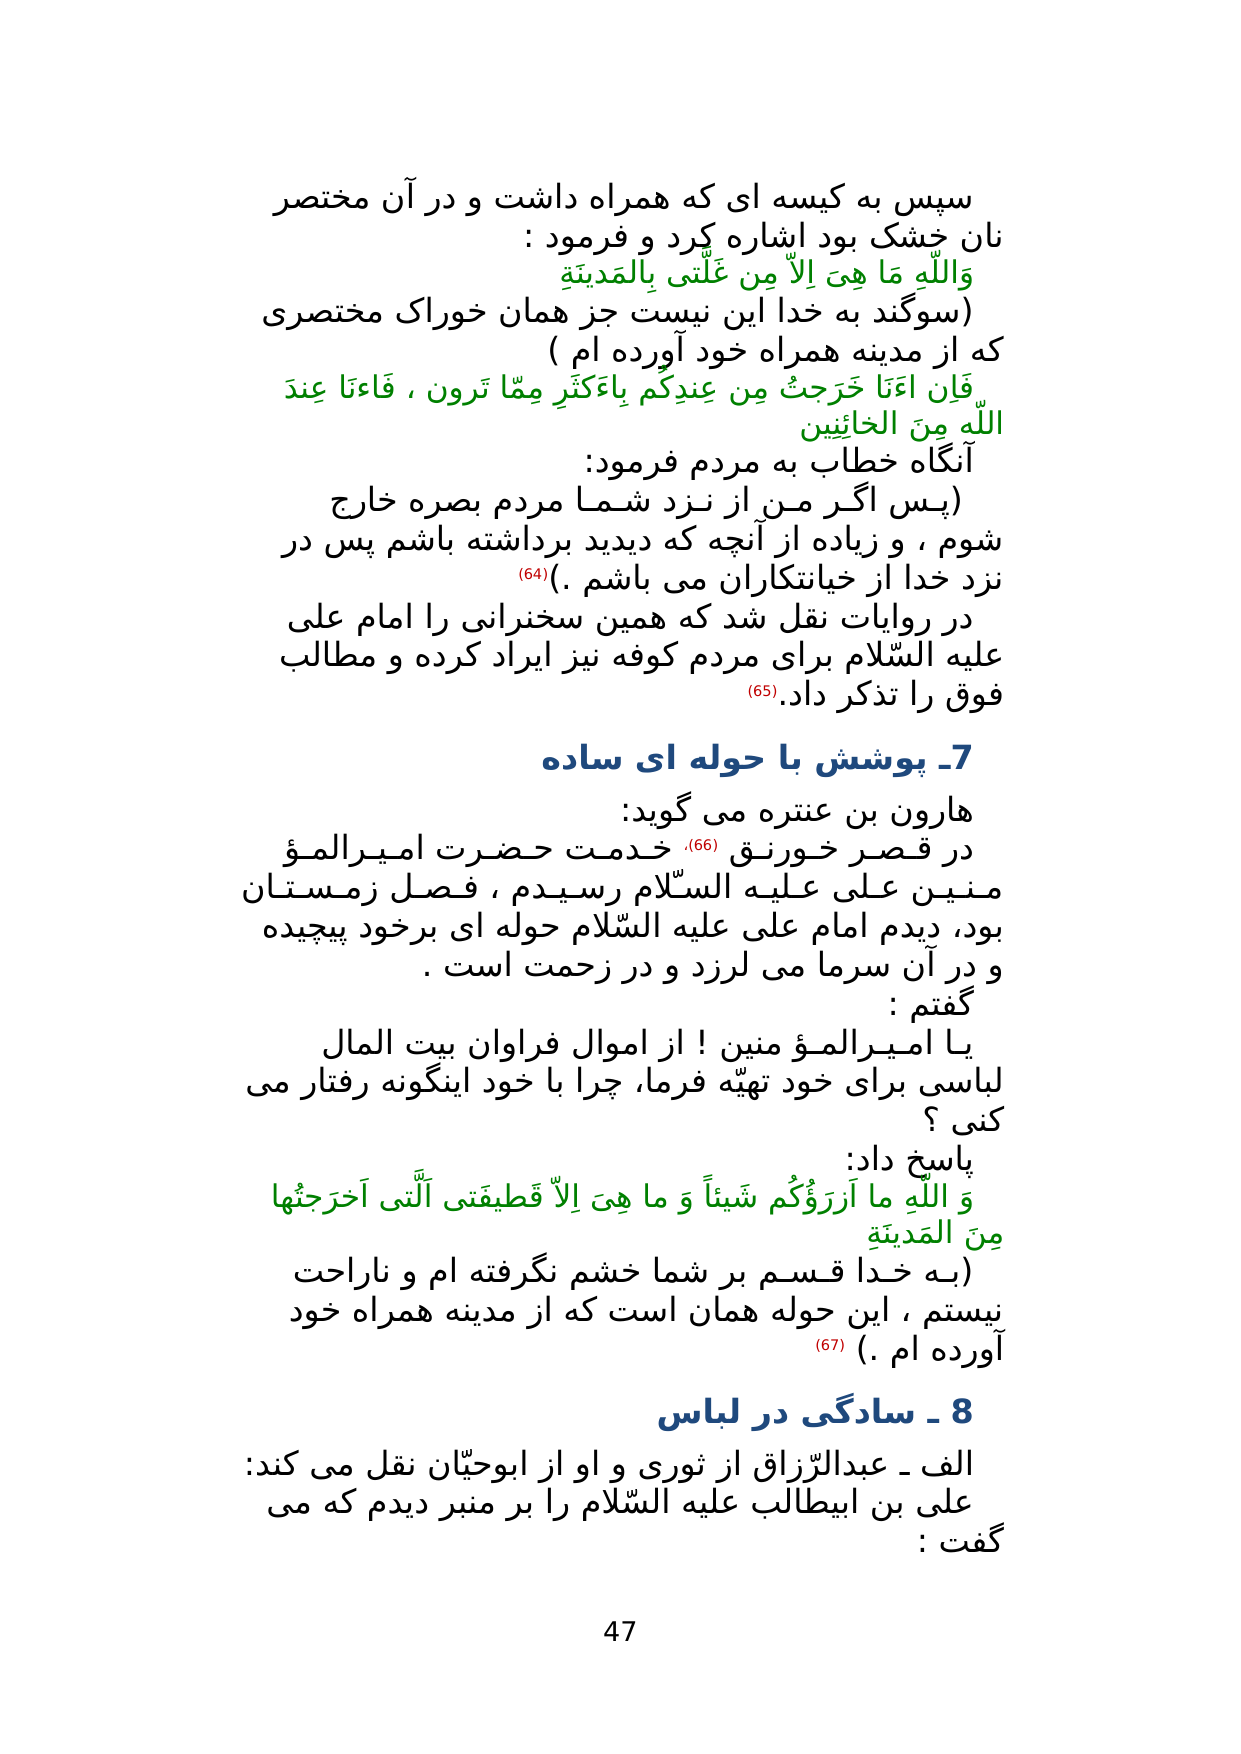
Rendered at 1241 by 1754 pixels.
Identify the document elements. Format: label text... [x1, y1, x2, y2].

text علی بن ابیطالب علیه السّلام را بر منبر دیدم که می گفت : [236, 1483, 1004, 1561]
subtitle 8 ـ سادگی در لباس [236, 1393, 1004, 1432]
text گفتم : [236, 984, 1004, 1023]
text یـا امـیـرالمـؤ منین ! از اموال فراوان بیت المال لباسی برای خود تهیّه فرما، چرا با خود اینگونه رفتار می کنی ؟ [236, 1023, 1004, 1140]
text وَاللّهِ مَا هِیَ اِلاّ مِن غَلَّتی بِالمَدینَةِ [236, 255, 1004, 291]
text در روایات نقل شد که همین سخنرانی را امام علی علیه السّلام برای مردم کوفه نیز ایراد کرده و مطالب فوق را تذکر داد.(65) [236, 597, 1004, 714]
text فَاِن اءَنَا خَرَجتُ مِن عِندِکُم بِاءَکثَرِ مِمّا تَرون ، فَاءنَا عِندَ اللّه مِنَ الخائِنِین [236, 369, 1004, 442]
text در قـصـر خـورنـق (66)، خـدمـت حـضـرت امـیـرالمـؤ مـنـیـن عـلی عـلیـه السـّلام رسـیـدم ، فـصـل زمـسـتـان بود، دیدم امام علی علیه السّلام حوله ای برخود پیچیده و در آن سرما می لرزد و در زحمت است . [236, 829, 1004, 984]
text (بـه خـدا قـسـم بر شما خشم نگرفته ام و ناراحت نیستم ، این حوله همان است که از مدینه همراه خود آورده ام .) (67) [236, 1251, 1004, 1368]
text پاسخ داد: [236, 1140, 1004, 1178]
subtitle 7ـ پوشش با حوله ای ساده [236, 739, 1004, 777]
text آنگاه خطاب به مردم فرمود: [236, 442, 1004, 481]
text وَ اللّهِ ما اَزرَؤُکُم شَیئاً وَ ما هِیَ اِلاّ قَطیفَتی اَلَّتی اَخرَجتُها مِنَ المَدینَةِ [236, 1178, 1004, 1251]
text (پـس اگـر مـن از نـزد شـمـا مردم بصره خارج شوم ، و زیاده از آنچه که دیدید برداشته باشم پس در نزد خدا از خیانتکاران می باشم .)(64) [236, 481, 1004, 597]
text الف ـ عبدالرّزاق از ثوری و او از ابوحیّان نقل می کند: [236, 1444, 1004, 1483]
text هارون بن عنتره می گوید: [236, 790, 1004, 829]
text (سوگند به خدا این نیست جز همان خوراک مختصری که از مدینه همراه خود آورده ام ) [236, 291, 1004, 369]
text سپس به کیسه ای که همراه داشت و در آن مختصر نان خشک بود اشاره کرد و فرمود : [236, 177, 1004, 255]
